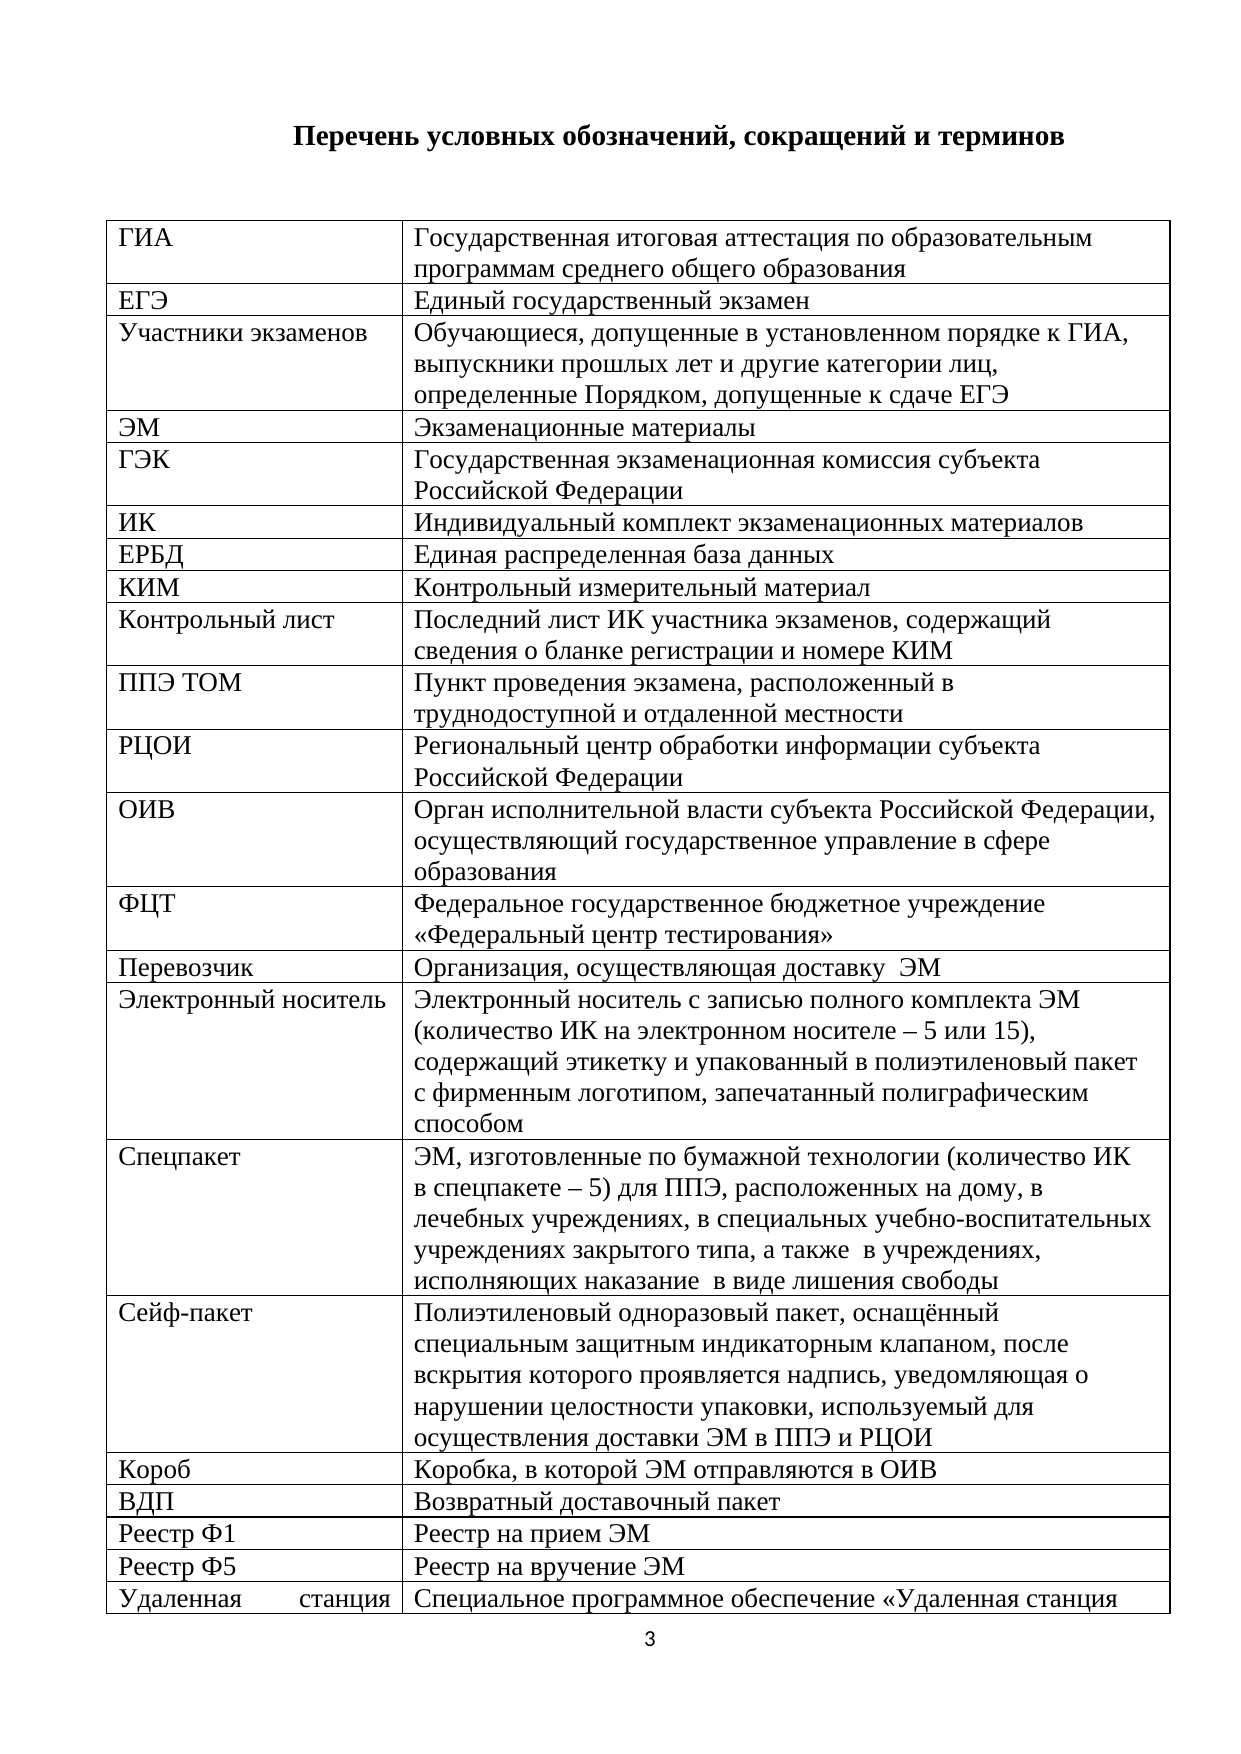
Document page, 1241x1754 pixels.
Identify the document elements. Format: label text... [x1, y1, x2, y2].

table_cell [403, 1582, 1169, 1613]
table_cell Участники экзаменов [107, 316, 402, 410]
table_cell Возвратный доставочный пакет [403, 1485, 1169, 1516]
table_cell Федеральное государственное бюджетное учреждение «Федеральный центр тестирования» [403, 887, 1169, 949]
table_cell ОИВ [107, 793, 402, 886]
table_cell ФЦТ [107, 887, 402, 949]
table_cell ЭМ [107, 411, 402, 442]
table_cell Единая распределенная база данных [403, 539, 1169, 569]
table_cell ГЭК [107, 443, 402, 505]
table_cell РЦОИ [107, 730, 402, 792]
table_cell Реестр на вручение ЭМ [403, 1550, 1169, 1581]
table_cell ЕГЭ [107, 284, 402, 315]
table_cell Государственная экзаменационная комиссия субъекта Российской Федерации [403, 443, 1169, 505]
text Перечень условных обозначений, сокращений и терминов [118, 118, 1181, 152]
table_cell ИК [107, 506, 402, 537]
table_cell Обучающиеся, допущенные в установленном порядке к ГИА, выпускники прошлых лет и другие категории лиц, определенные Порядком, допущенные к сдаче ЕГЭ [403, 316, 1169, 410]
table_cell Организация, осуществляющая доставку ЭМ [403, 951, 1169, 982]
table_cell Полиэтиленовый одноразовый пакет, оснащённый специальным защитным индикаторным клапаном, после вскрытия которого проявляется надпись, уведомляющая о нарушении целостности упаковки, используемый для осуществления доставки ЭМ в ППЭ и РЦОИ [403, 1296, 1169, 1452]
table_cell Реестр на прием ЭМ [403, 1518, 1169, 1549]
table_cell ЭМ, изготовленные по бумажной технологии (количество ИК в спецпакете – 5) для ППЭ, расположенных на дому, в лечебных учреждениях, в специальных учебно-воспитательных учреждениях закрытого типа, а также в учреждениях, исполняющих наказание в виде лишения свободы [403, 1140, 1169, 1295]
table_cell Экзаменационные материалы [403, 411, 1169, 442]
table_cell Последний лист ИК участника экзаменов, содержащий сведения о бланке регистрации и номере КИМ [403, 603, 1169, 665]
table_cell Контрольный лист [107, 603, 402, 665]
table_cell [107, 1582, 402, 1613]
table_cell Реестр Ф5 [107, 1550, 402, 1581]
table_cell ЕРБД [107, 539, 402, 569]
table_cell Спецпакет [107, 1140, 402, 1295]
table_cell Короб [107, 1453, 402, 1484]
table_header ГИА [107, 221, 402, 283]
table_cell ППЭ ТОМ [107, 666, 402, 728]
table_cell Реестр Ф1 [107, 1518, 402, 1549]
table_cell Электронный носитель [107, 983, 402, 1138]
table_cell Контрольный измерительный материал [403, 571, 1169, 602]
table_cell Орган исполнительной власти субъекта Российской Федерации, осуществляющий государственное управление в сфере образования [403, 793, 1169, 886]
table_cell Единый государственный экзамен [403, 284, 1169, 315]
table_cell Индивидуальный комплект экзаменационных материалов [403, 506, 1169, 537]
table_cell Региональный центр обработки информации субъекта Российской Федерации [403, 730, 1169, 792]
table_cell КИМ [107, 571, 402, 602]
table_cell ВДП [107, 1485, 402, 1516]
table_cell Пункт проведения экзамена, расположенный в труднодоступной и отдаленной местности [403, 666, 1169, 728]
table_cell Сейф-пакет [107, 1296, 402, 1452]
table_header Государственная итоговая аттестация по образовательным программам среднего общего образования [403, 221, 1169, 283]
table_cell Электронный носитель с записью полного комплекта ЭМ (количество ИК на электронном носителе – 5 или 15), содержащий этикетку и упакованный в полиэтиленовый пакет с фирменным логотипом, запечатанный полиграфическим способом [403, 983, 1169, 1138]
table_cell Перевозчик [107, 951, 402, 982]
table_cell Коробка, в которой ЭМ отправляются в ОИВ [403, 1453, 1169, 1484]
